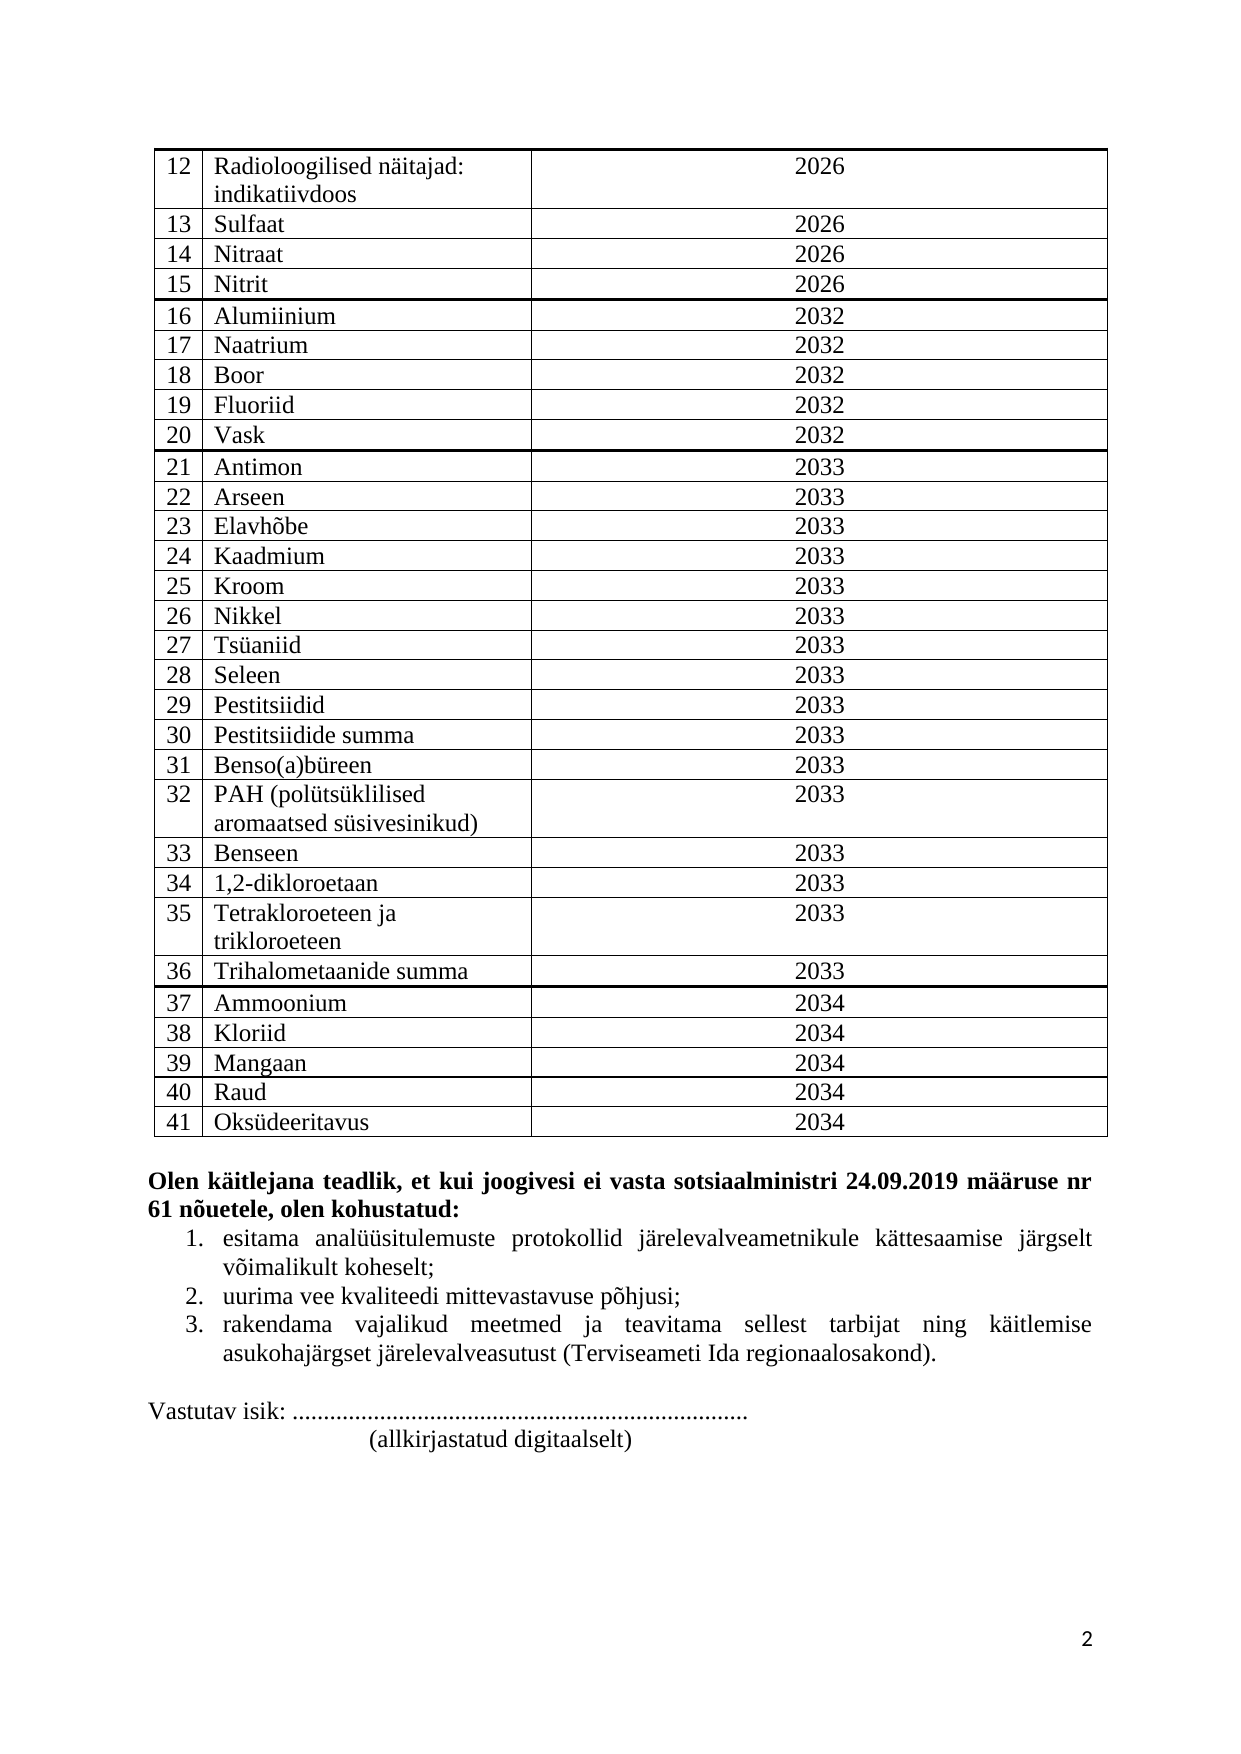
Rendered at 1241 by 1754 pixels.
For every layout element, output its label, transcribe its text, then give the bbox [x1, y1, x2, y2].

table_cell 24 [155, 541, 202, 570]
table_cell Nitraat [203, 239, 531, 268]
table_cell 2033 [532, 720, 1107, 749]
table_cell Pestitsiidid [203, 690, 531, 719]
table_cell Antimon [203, 452, 531, 481]
table_cell Kaadmium [203, 541, 531, 570]
table_cell 12 [155, 151, 202, 208]
table_cell Alumiinium [203, 301, 531, 329]
table_cell 41 [155, 1107, 202, 1136]
table_cell 27 [155, 631, 202, 659]
table_cell Elavhõbe [203, 511, 531, 540]
table_cell 38 [155, 1018, 202, 1047]
text Olen käitlejana teadlik, et kui joogivesi ei vasta sotsiaalministri 24.09.2019 määruse nr 61 nõuetele, olen kohustatud: [148, 1166, 1093, 1223]
table_cell 18 [155, 360, 202, 389]
table_cell 40 [155, 1078, 202, 1106]
table_cell Tetrakloroeteen ja trikloroeteen [203, 898, 531, 955]
table_cell Naatrium [203, 331, 531, 359]
table_cell 2026 [532, 151, 1107, 208]
table_cell 26 [155, 601, 202, 629]
table_cell Fluoriid [203, 390, 531, 419]
table_cell 2034 [532, 1018, 1107, 1047]
table_cell 15 [155, 269, 202, 298]
table_cell 21 [155, 452, 202, 481]
table_cell Radioloogilised näitajad: indikatiivdoos [203, 151, 531, 208]
text Vastutav isik: ......................................................................... [148, 1396, 1093, 1424]
table_cell PAH (polütsüklilised aromaatsed süsivesinikud) [203, 780, 531, 837]
table_cell Nikkel [203, 601, 531, 629]
table_cell Boor [203, 360, 531, 389]
table_cell 2034 [532, 1078, 1107, 1106]
table_cell 2033 [532, 868, 1107, 897]
table_cell Ammoonium [203, 988, 531, 1017]
list rakendama vajalikud meetmed ja teavitama sellest tarbijat ning käitlemise asukohajärgset järelevalveasutust (Terviseameti Ida regionaalosakond). [185, 1309, 1093, 1367]
table_cell 37 [155, 988, 202, 1017]
table_cell 19 [155, 390, 202, 419]
table_cell 2032 [532, 420, 1107, 449]
table_cell 20 [155, 420, 202, 449]
table_cell 2033 [532, 631, 1107, 659]
table_cell Nitrit [203, 269, 531, 298]
table_cell 2033 [532, 898, 1107, 955]
table_cell Tsüaniid [203, 631, 531, 659]
table_cell 13 [155, 209, 202, 238]
table_cell 17 [155, 331, 202, 359]
table_cell Raud [203, 1078, 531, 1106]
table_cell 22 [155, 482, 202, 510]
table_cell 1,2-dikloroetaan [203, 868, 531, 897]
table_cell Benseen [203, 838, 531, 867]
table_cell 35 [155, 898, 202, 955]
table_cell 2034 [532, 988, 1107, 1017]
table_cell 33 [155, 838, 202, 867]
table_cell 39 [155, 1048, 202, 1076]
table_cell 2033 [532, 571, 1107, 600]
text (allkirjastatud digitaalselt) [148, 1424, 1093, 1453]
table_cell Arseen [203, 482, 531, 510]
table_cell 2033 [532, 750, 1107, 778]
table_cell 2026 [532, 209, 1107, 238]
table_cell 36 [155, 956, 202, 985]
table_cell 2026 [532, 269, 1107, 298]
table_cell 32 [155, 780, 202, 837]
table_cell 2033 [532, 601, 1107, 629]
table_cell Mangaan [203, 1048, 531, 1076]
table_cell 2033 [532, 838, 1107, 867]
table_cell 25 [155, 571, 202, 600]
table_cell Trihalometaanide summa [203, 956, 531, 985]
table_cell 29 [155, 690, 202, 719]
table_cell 14 [155, 239, 202, 268]
table_cell 2034 [532, 1107, 1107, 1136]
table_cell 2033 [532, 541, 1107, 570]
table_cell 2032 [532, 301, 1107, 329]
table_cell Benso(a)büreen [203, 750, 531, 778]
table_cell 2033 [532, 660, 1107, 689]
table_cell 28 [155, 660, 202, 689]
table_cell 2033 [532, 956, 1107, 985]
table_cell Seleen [203, 660, 531, 689]
table_cell Vask [203, 420, 531, 449]
table_cell 2033 [532, 511, 1107, 540]
list uurima vee kvaliteedi mittevastavuse põhjusi; [185, 1281, 1093, 1309]
table_cell 2033 [532, 482, 1107, 510]
table_cell 2032 [532, 331, 1107, 359]
table_cell Sulfaat [203, 209, 531, 238]
table_cell 16 [155, 301, 202, 329]
table_cell Kloriid [203, 1018, 531, 1047]
table_cell Kroom [203, 571, 531, 600]
table_cell 2026 [532, 239, 1107, 268]
table_cell 2032 [532, 390, 1107, 419]
table_cell Pestitsiidide summa [203, 720, 531, 749]
table_cell 34 [155, 868, 202, 897]
table_cell Oksüdeeritavus [203, 1107, 531, 1136]
table_cell 2033 [532, 690, 1107, 719]
table_cell 31 [155, 750, 202, 778]
list esitama analüüsitulemuste protokollid järelevalveametnikule kättesaamise järgselt võimalikult koheselt; [185, 1223, 1093, 1281]
table_cell 2033 [532, 780, 1107, 837]
table_cell 23 [155, 511, 202, 540]
table_cell 30 [155, 720, 202, 749]
table_cell 2032 [532, 360, 1107, 389]
table_cell 2034 [532, 1048, 1107, 1076]
table_cell 2033 [532, 452, 1107, 481]
